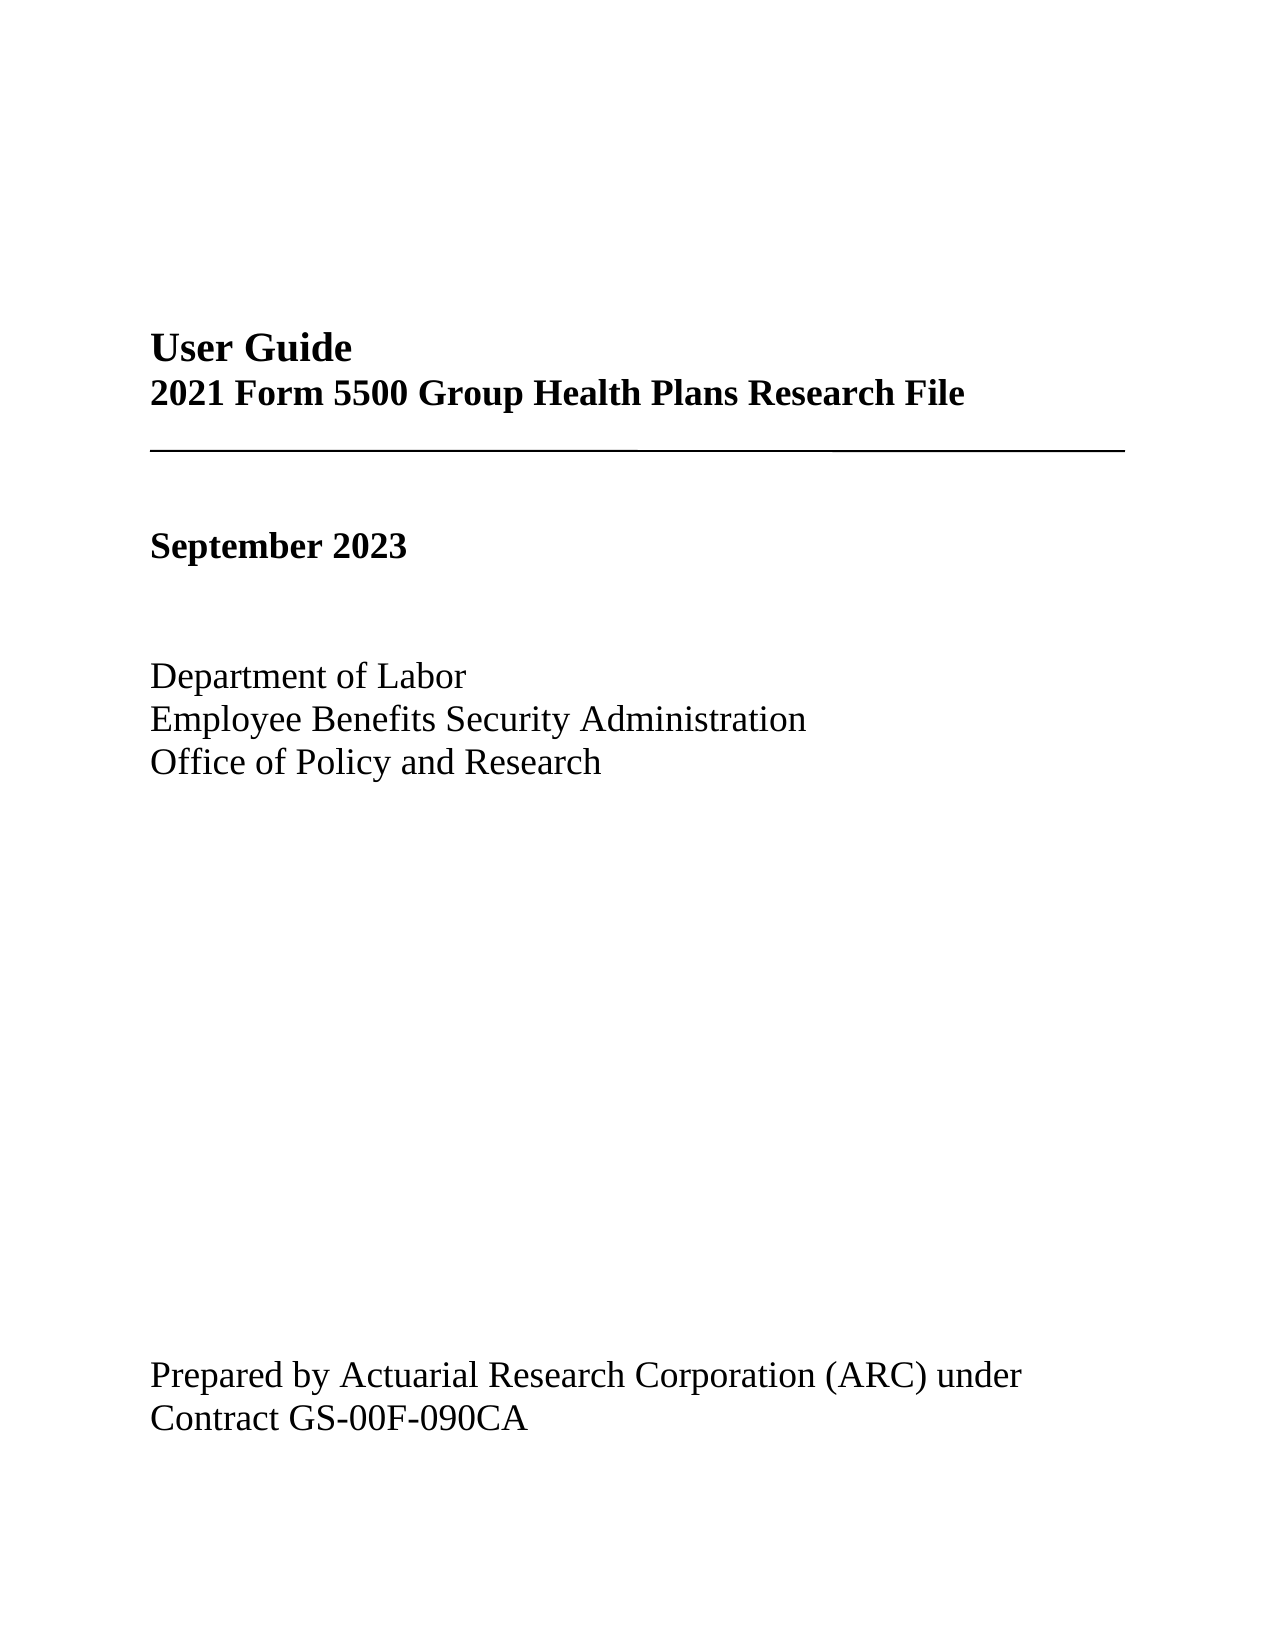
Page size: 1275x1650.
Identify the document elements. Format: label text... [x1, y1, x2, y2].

text Office of Policy and Research [150, 739, 1125, 782]
text 2021 Form 5500 Group Health Plans Research File [150, 370, 1125, 413]
text User Guide [150, 322, 1125, 370]
text Employee Benefits Security Administration [150, 696, 1125, 739]
text September 2023 [150, 524, 1125, 567]
text Department of Labor [150, 653, 1125, 696]
text Prepared by Actuarial Research Corporation (ARC) under Contract GS-00F-090CA [150, 1353, 1125, 1439]
